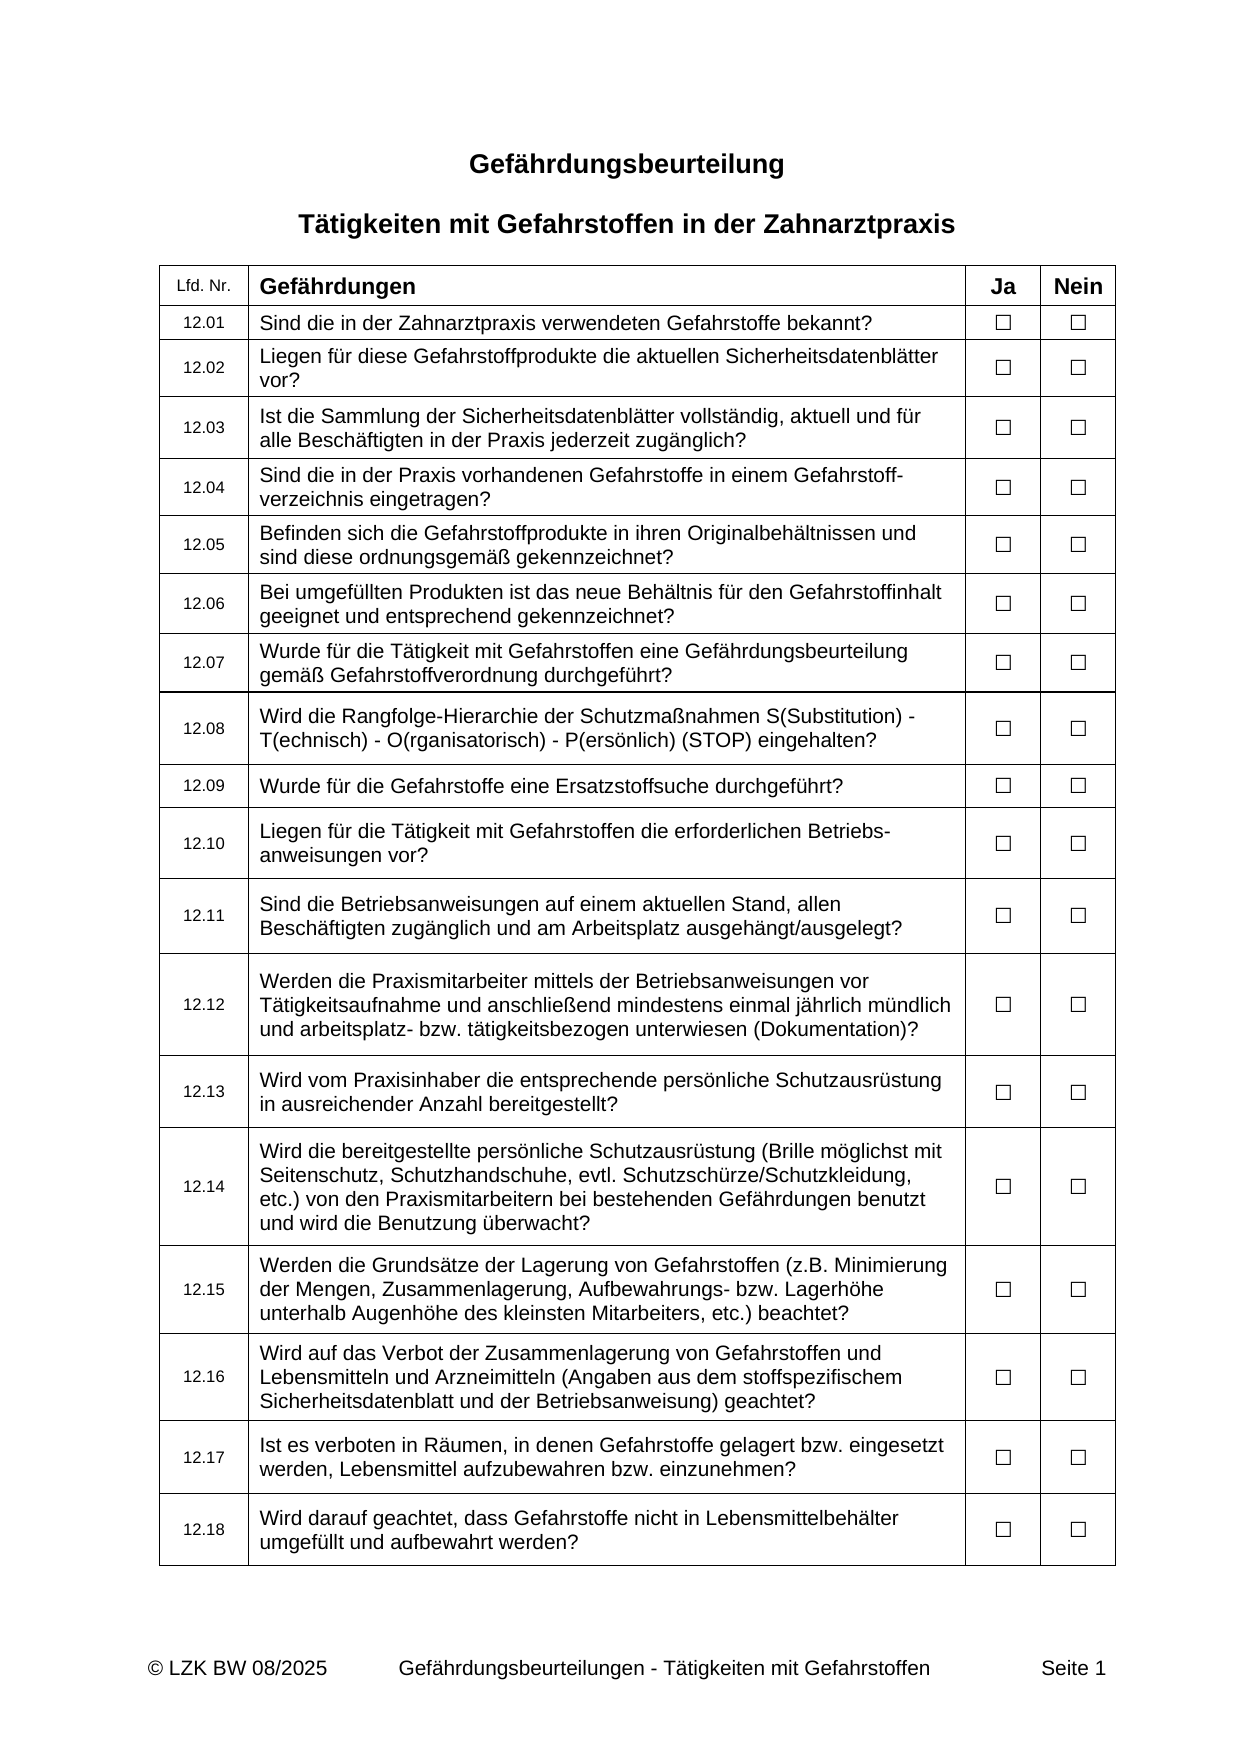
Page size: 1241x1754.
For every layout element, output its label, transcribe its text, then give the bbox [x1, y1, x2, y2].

table_cell Liegen für diese Gefahrstoffprodukte die aktuellen Sicherheitsdatenblätter vor? [249, 340, 965, 396]
table_cell 12.14 [160, 1128, 248, 1244]
table_cell Bei umgefüllten Produkten ist das neue Behältnis für den Gefahrstoffinhalt geeignet und entsprechend gekennzeichnet? [249, 574, 965, 633]
table_header Gefährdungen [249, 266, 965, 305]
table_header Nein [1041, 266, 1115, 305]
table_cell Ist es verboten in Räumen, in denen Gefahrstoffe gelagert bzw. eingesetzt werden, Lebensmittel aufzubewahren bzw. einzunehmen? [249, 1421, 965, 1493]
table_cell Sind die in der Zahnarztpraxis verwendeten Gefahrstoffe bekannt? [249, 306, 965, 338]
table_cell 12.17 [160, 1421, 248, 1493]
table_cell Wurde für die Tätigkeit mit Gefahrstoffen eine Gefährdungsbeurteilung gemäß Gefahrstoffverordnung durchgeführt? [249, 634, 965, 691]
table_cell 12.04 [160, 459, 248, 515]
table_cell Wurde für die Gefahrstoffe eine Ersatzstoffsuche durchgeführt? [249, 765, 965, 807]
table_cell 12.15 [160, 1246, 248, 1332]
table_cell Werden die Grundsätze der Lagerung von Gefahrstoffen (z.B. Minimierung der Mengen, Zusammenlagerung, Aufbewahrungs- bzw. Lagerhöhe unterhalb Augenhöhe des kleinsten Mitarbeiters, etc.) beachtet? [249, 1246, 965, 1332]
table_cell 12.08 [160, 693, 248, 764]
table_cell Werden die Praxismitarbeiter mittels der Betriebsanweisungen vor Tätigkeitsaufnahme und anschließend mindestens einmal jährlich mündlich und arbeitsplatz- bzw. tätigkeitsbezogen unterwiesen (Dokumentation)? [249, 954, 965, 1055]
table_cell Wird die Rangfolge-Hierarchie der Schutzmaßnahmen S(Substitution) - T(echnisch) - O(rganisatorisch) - P(ersönlich) (STOP) eingehalten? [249, 693, 965, 764]
table_cell 12.05 [160, 516, 248, 573]
table_header Lfd. Nr. [160, 266, 248, 305]
table_cell 12.16 [160, 1334, 248, 1420]
table_cell Wird vom Praxisinhaber die entsprechende persönliche Schutzausrüstung in ausreichender Anzahl bereitgestellt? [249, 1056, 965, 1127]
table_cell Befinden sich die Gefahrstoffprodukte in ihren Originalbehältnissen und sind diese ordnungsgemäß gekennzeichnet? [249, 516, 965, 573]
text Gefährdungsbeurteilung [148, 148, 1106, 179]
text Tätigkeiten mit Gefahrstoffen in der Zahnarztpraxis [148, 208, 1106, 239]
table_cell Wird die bereitgestellte persönliche Schutzausrüstung (Brille möglichst mit Seitenschutz, Schutzhandschuhe, evtl. Schutzschürze/Schutzkleidung, etc.) von den Praxismitarbeitern bei bestehenden Gefährdungen benutzt und wird die Benutzung überwacht? [249, 1128, 965, 1244]
table_header Ja [966, 266, 1040, 305]
table_cell Wird darauf geachtet, dass Gefahrstoffe nicht in Lebensmittelbehälter umgefüllt und aufbewahrt werden? [249, 1494, 965, 1565]
table_cell 12.12 [160, 954, 248, 1055]
table_cell 12.18 [160, 1494, 248, 1565]
table_cell 12.07 [160, 634, 248, 691]
table_cell 12.03 [160, 397, 248, 458]
table_cell 12.01 [160, 306, 248, 338]
table_cell Liegen für die Tätigkeit mit Gefahrstoffen die erforderlichen Betriebs- anweisungen vor? [249, 808, 965, 878]
table_cell Wird auf das Verbot der Zusammenlagerung von Gefahrstoffen und Lebensmitteln und Arzneimitteln (Angaben aus dem stoffspezifischem Sicherheitsdatenblatt und der Betriebsanweisung) geachtet? [249, 1334, 965, 1420]
table_cell 12.13 [160, 1056, 248, 1127]
table_cell 12.06 [160, 574, 248, 633]
table_cell Sind die Betriebsanweisungen auf einem aktuellen Stand, allen Beschäftigten zugänglich und am Arbeitsplatz ausgehängt/ausgelegt? [249, 879, 965, 952]
table_cell Ist die Sammlung der Sicherheitsdatenblätter vollständig, aktuell und für alle Beschäftigten in der Praxis jederzeit zugänglich? [249, 397, 965, 458]
table_cell 12.09 [160, 765, 248, 807]
table_cell 12.02 [160, 340, 248, 396]
table_cell 12.10 [160, 808, 248, 878]
table_cell Sind die in der Praxis vorhandenen Gefahrstoffe in einem Gefahrstoff- verzeichnis eingetragen? [249, 459, 965, 515]
table_cell 12.11 [160, 879, 248, 952]
